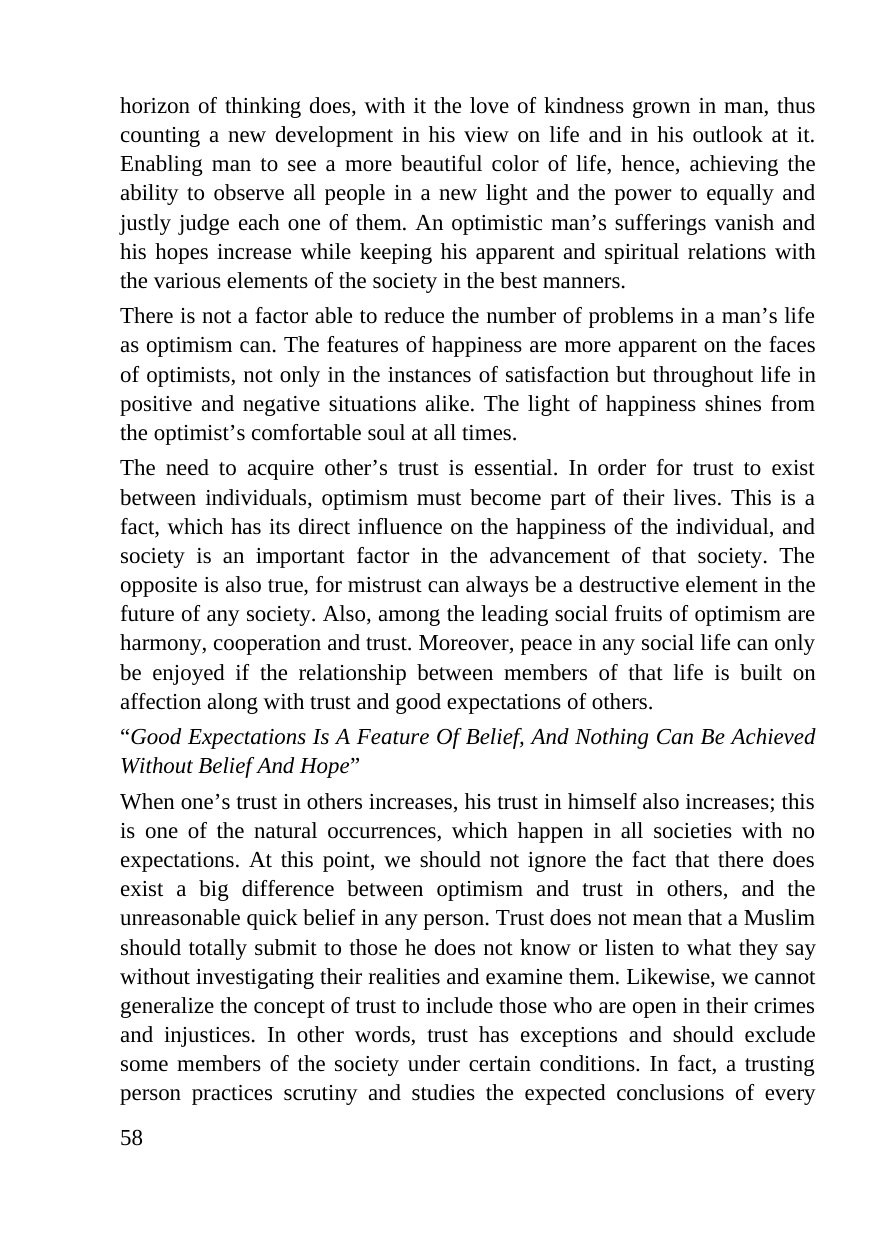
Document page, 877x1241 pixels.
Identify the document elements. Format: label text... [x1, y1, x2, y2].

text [120, 786, 817, 1107]
text “Good Expectations Is A Feature Of Belief, And Nothing Can Be Achieved Without Belief And Hope” [120, 721, 817, 779]
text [120, 90, 817, 294]
text There is not a factor able to reduce the number of problems in a man’s life as optimism can. The features of happiness are more apparent on the faces of optimists, not only in the instances of satisfaction but throughout life in positive and negative situations alike. The light of happiness shines from the optimist’s comfortable soul at all times. [120, 300, 817, 446]
text The need to acquire other’s trust is essential. In order for trust to exist between individuals, optimism must become part of their lives. This is a fact, which has its direct influence on the happiness of the individual, and society is an important factor in the advancement of that society. The opposite is also true, for mistrust can always be a destructive element in the future of any society. Also, among the leading social fruits of optimism are harmony, cooperation and trust. Moreover, peace in any social life can only be enjoyed if the relationship between members of that life is built on affection along with trust and good expectations of others. [120, 452, 817, 715]
